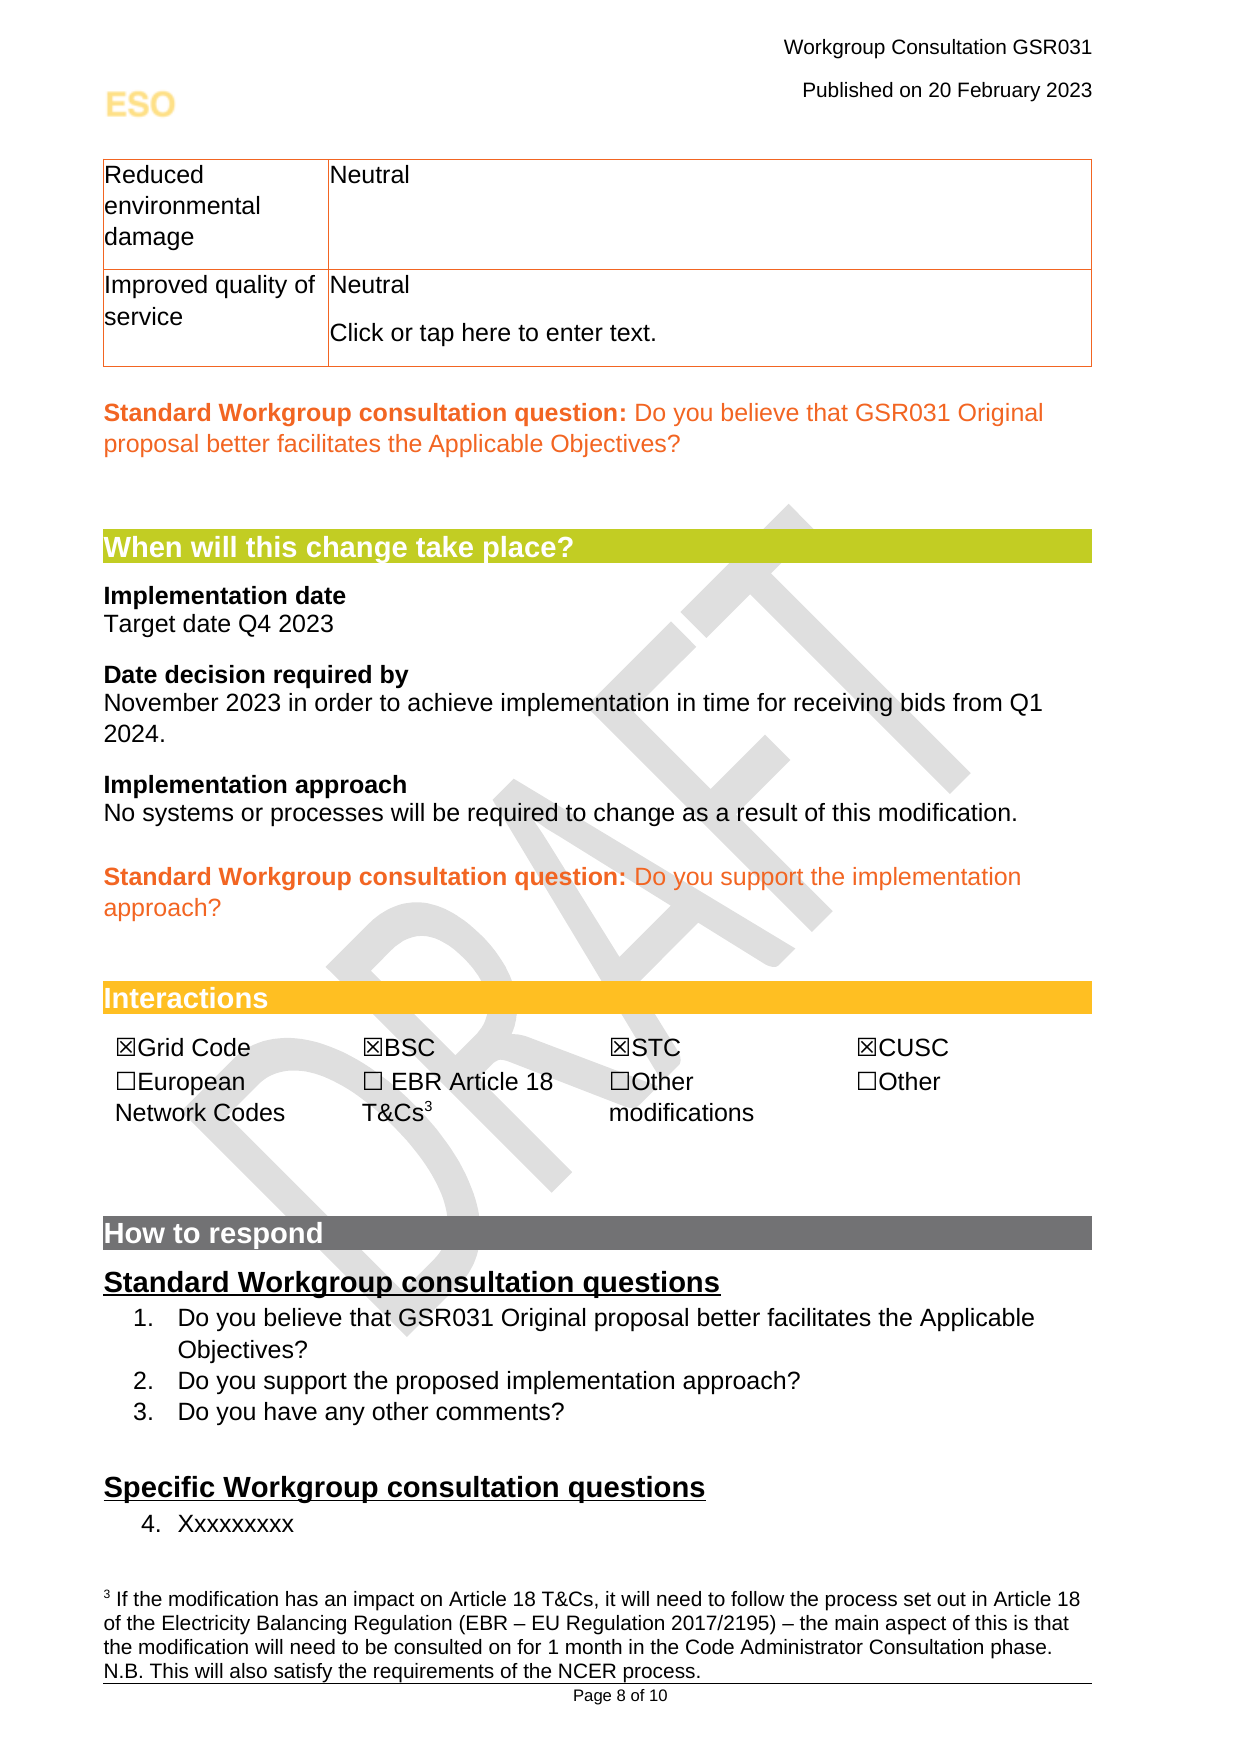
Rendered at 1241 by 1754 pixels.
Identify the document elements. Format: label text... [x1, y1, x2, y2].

text How to respond [103, 1216, 1092, 1250]
table_header ☒CUSC [844, 1029, 1091, 1063]
subtitle Specific Workgroup consultation questions [103, 1470, 1092, 1504]
list Standard Workgroup consultation question: Do you believe that GSR031 Original proposal better facilitates the Applicable Objectives? [103, 398, 1092, 458]
subtitle Implementation date [103, 578, 1092, 609]
list Do you support the proposed implementation approach? [133, 1363, 1092, 1395]
text No systems or processes will be required to change as a result of this modification. [103, 798, 1092, 827]
table_cell [329, 270, 1091, 366]
subtitle Date decision required by [103, 657, 1092, 688]
text Standard Workgroup consultation question: Do you support the implementation approach? [103, 862, 1092, 922]
picture [103, 79, 181, 125]
table_header ☒BSC [350, 1029, 597, 1063]
table_cell ☐ EBR Article 18 T&Cs [350, 1064, 597, 1155]
list Do you believe that GSR031 Original proposal better facilitates the Applicable Objectives? [133, 1301, 1092, 1363]
text Interactions [103, 981, 1092, 1014]
text When will this change take place? [103, 529, 1092, 563]
text November 2023 in order to achieve implementation in time for receiving bids from Q1 2024. [103, 688, 1092, 748]
table_cell ☐Other [844, 1064, 1091, 1155]
table_cell [329, 160, 1091, 269]
table_header ☒Grid Code [103, 1029, 350, 1063]
table_cell ☐European Network Codes [103, 1064, 350, 1155]
table_cell Reduced environmental damage [104, 160, 328, 269]
list Xxxxxxxxx [141, 1507, 1092, 1538]
table_cell ☐Other modifications [597, 1064, 844, 1155]
table_cell Improved quality of service [104, 270, 328, 366]
subtitle Standard Workgroup consultation questions [103, 1265, 1092, 1298]
list Do you have any other comments? [133, 1395, 1092, 1426]
subtitle Implementation approach [103, 767, 1092, 798]
table_header ☒STC [597, 1029, 844, 1063]
